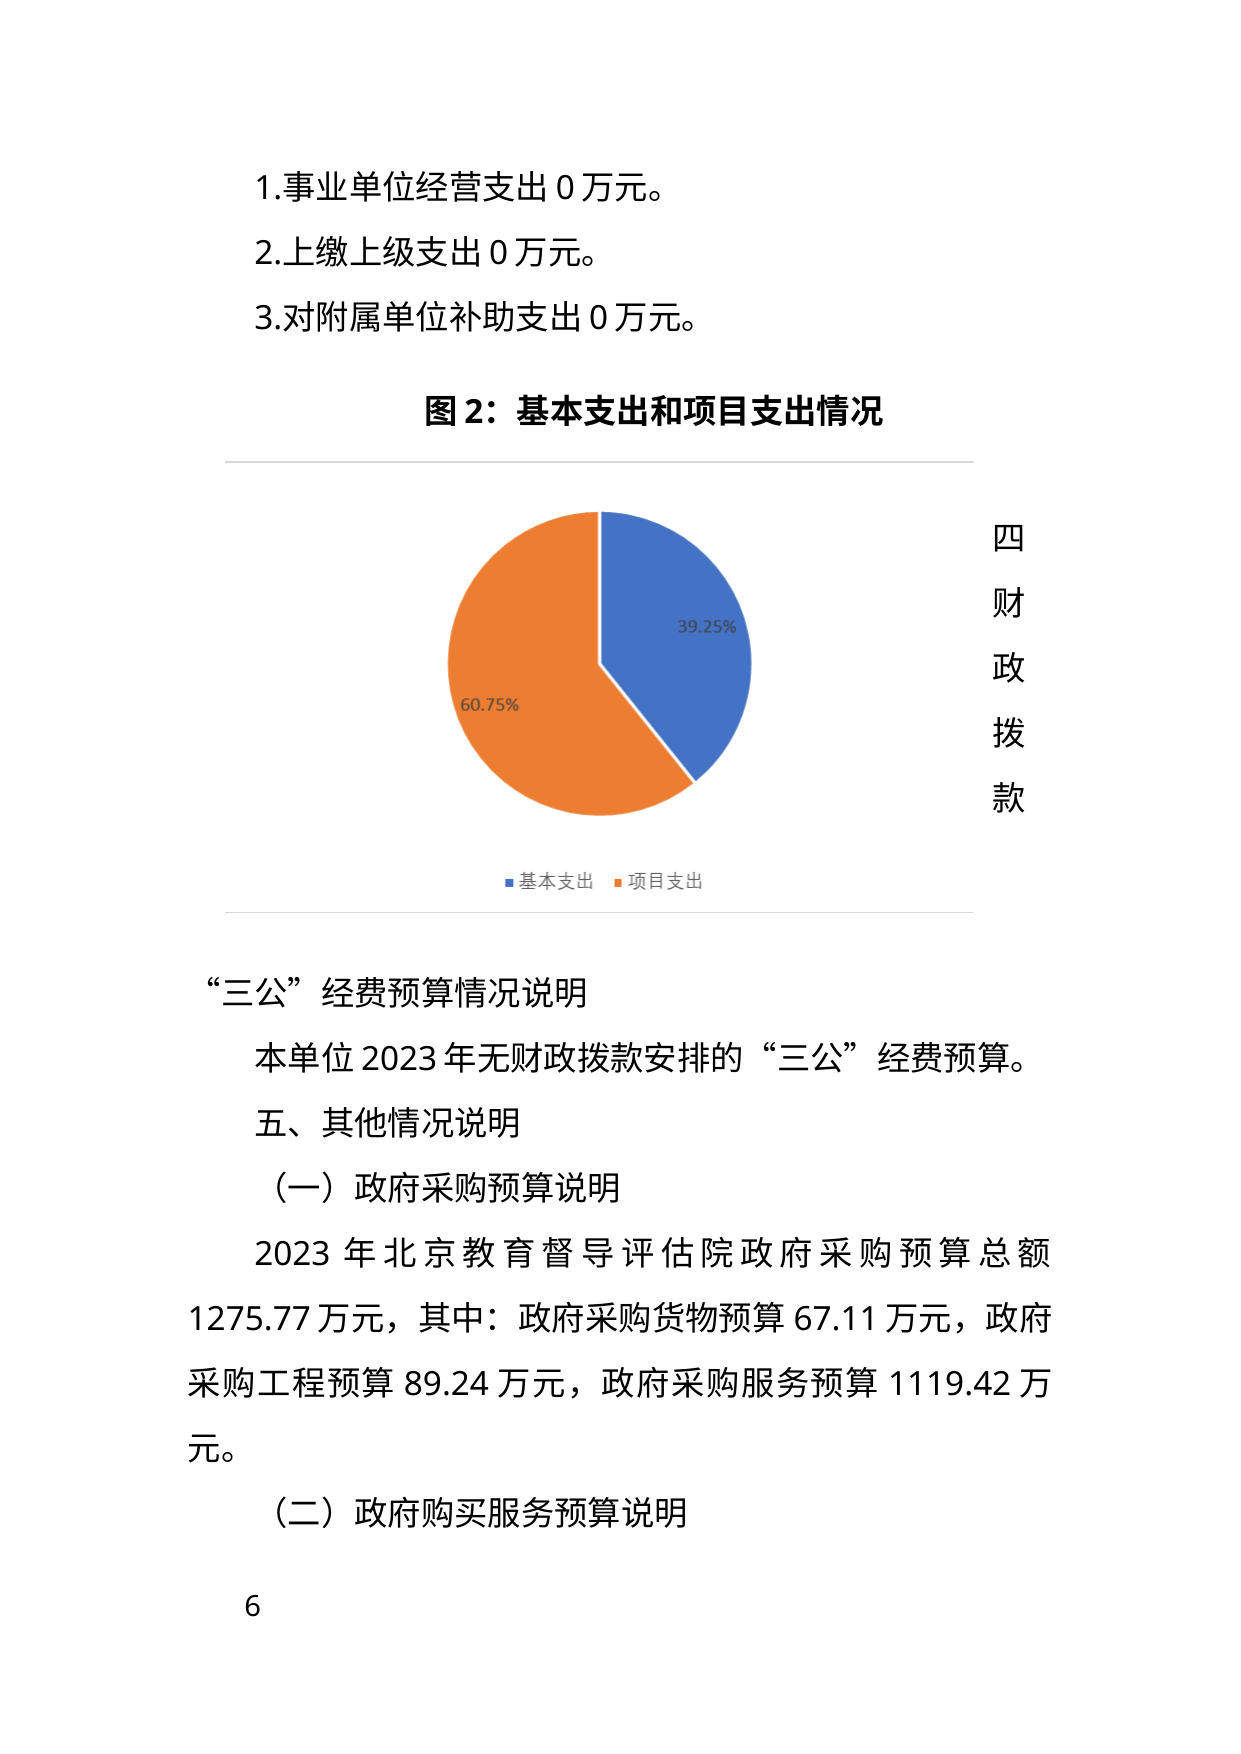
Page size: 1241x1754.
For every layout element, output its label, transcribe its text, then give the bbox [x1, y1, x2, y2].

picture [223, 461, 973, 912]
text 1.事业单位经营支出0万元。 [187, 153, 1053, 218]
text 2023年北京教育督导评估院政府采购预算总额1275.77万元，其中：政府采购货物预算67.11万元，政府采购工程预算89.24万元，政府采购服务预算1119.42万元。 [187, 1218, 1053, 1478]
text （一）政府采购预算说明 [187, 1153, 1053, 1218]
text （二）政府购买服务预算说明 [187, 1478, 1053, 1543]
subtitle 图2：基本支出和项目支出情况 [187, 377, 1053, 442]
text 五、其他情况说明 [187, 1088, 1053, 1153]
text 3.对附属单位补助支出0万元。 [187, 283, 1053, 348]
text 本单位2023年无财政拨款安排的“三公”经费预算。 [187, 1023, 1053, 1088]
text 2.上缴上级支出0万元。 [187, 218, 1053, 283]
